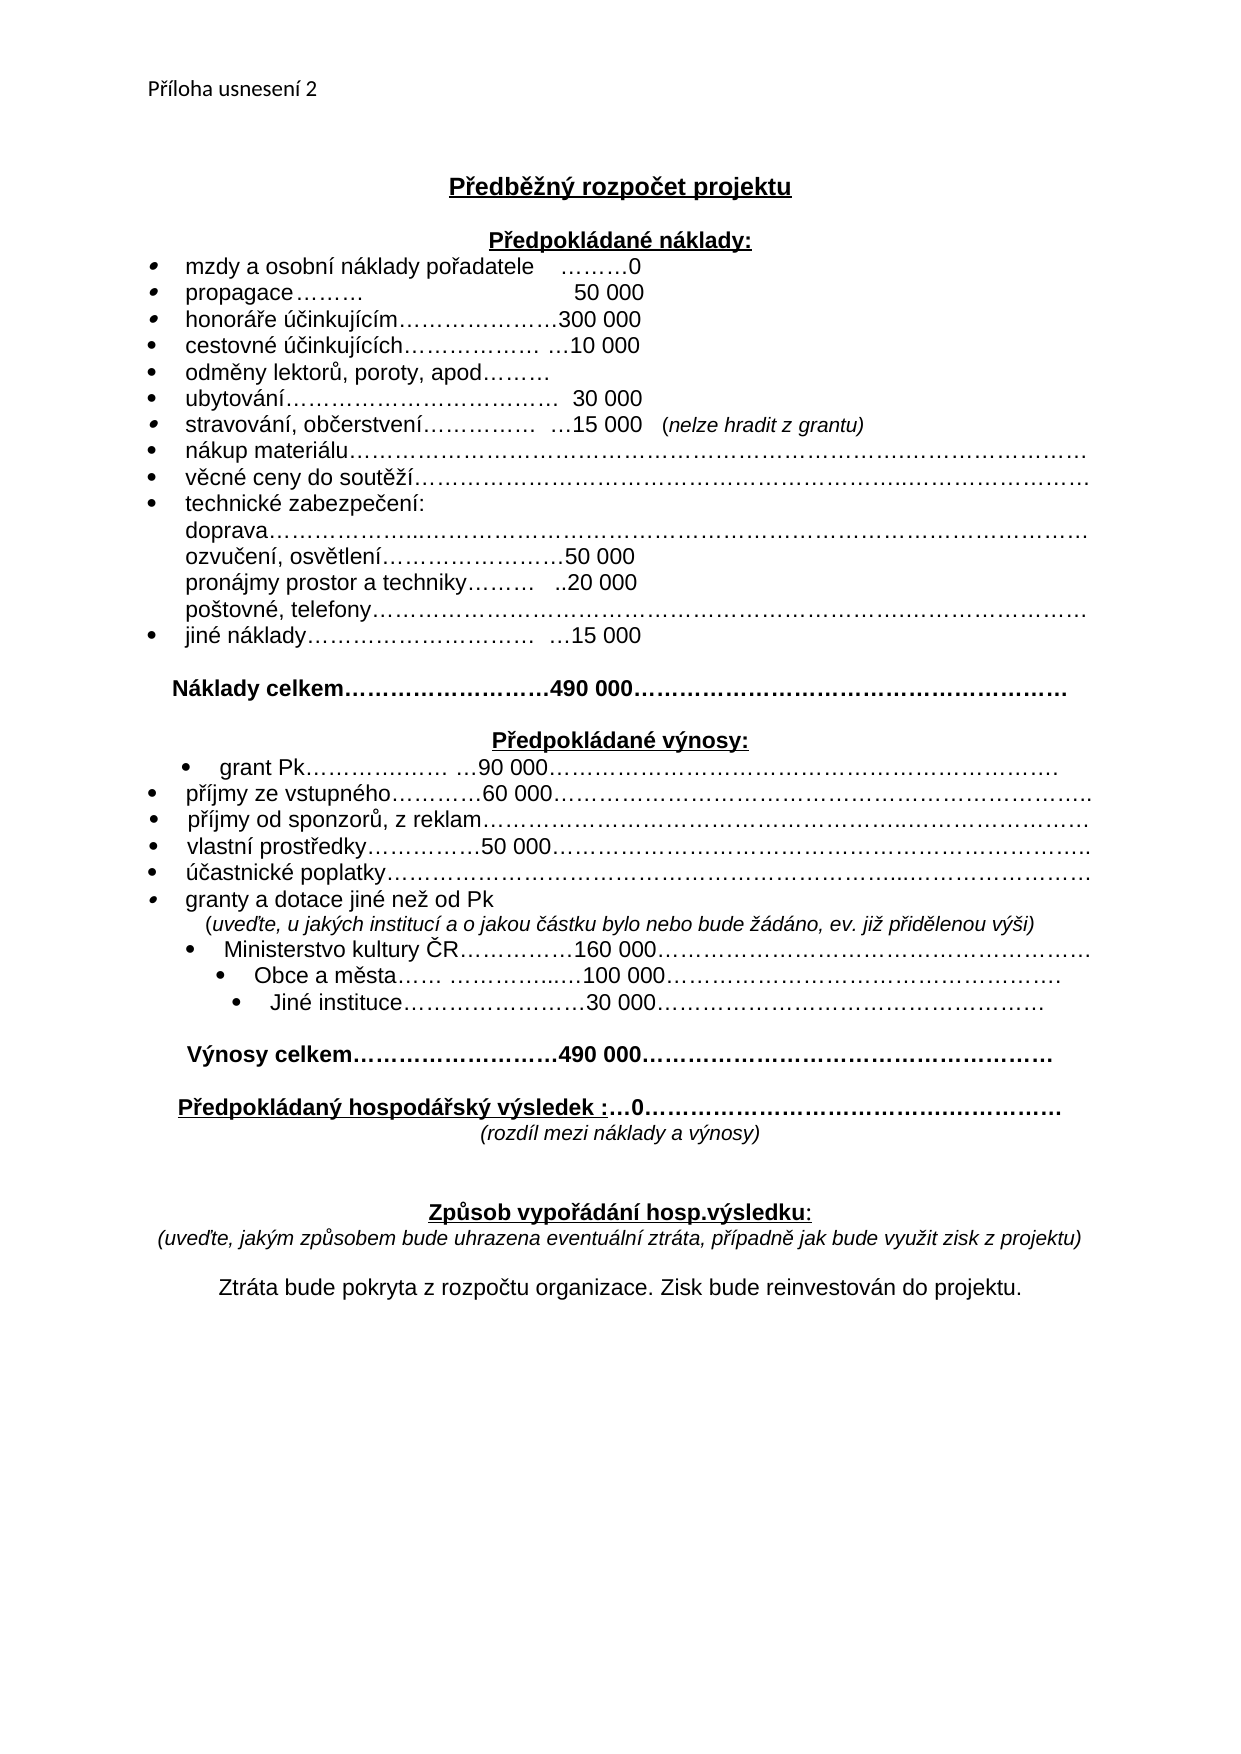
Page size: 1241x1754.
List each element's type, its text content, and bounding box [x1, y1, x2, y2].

list grant Pk………….…… …90 000…………………………………………………………. [148, 754, 1093, 780]
text Výnosy celkem………………………490 000……………………………………………… [148, 1041, 1093, 1068]
text Způsob vypořádání hosp.výsledku: [148, 1197, 1093, 1226]
list příjmy ze vstupného…………60 000…………………………………………………………….. [148, 780, 1093, 806]
text Ztráta bude pokryta z rozpočtu organizace. Zisk bude reinvestován do projektu. [148, 1274, 1093, 1300]
list Ministerstvo kultury ČR……………160 000………………………………………………… [185, 936, 1093, 962]
text Předpokládané náklady: [148, 227, 1093, 253]
list ubytování……………………………… 30 000 [148, 385, 1093, 411]
text (rozdíl mezi náklady a výnosy) [148, 1120, 1093, 1144]
list granty a dotace jiné než od Pk [148, 886, 1093, 912]
list mzdy a osobní náklady pořadatele ………0 [148, 253, 1093, 279]
list příjmy od sponzorů, z reklam………………………………………………..…………………… [148, 806, 1093, 833]
list vlastní prostředky……………50 000…………………………………………………………….. [148, 833, 1093, 859]
text Předpokládaný hospodářský výsledek :…0………………………………….…………… [148, 1094, 1093, 1120]
text pronájmy prostor a techniky……… ..20 000 [185, 569, 1093, 596]
list Jiné instituce……………………30 000…………………………………………… [185, 988, 1093, 1015]
text ozvučení, osvětlení……………………50 000 [185, 543, 1093, 569]
list cestovné účinkujících……………… …10 000 [148, 332, 1093, 358]
list nákup materiálu……………………………………………………………….…………………… [148, 437, 1093, 464]
list honoráře účinkujícím…………………300 000 [148, 306, 1093, 332]
list věcné ceny do soutěží………………………………………………………..…………………… [148, 464, 1093, 490]
list účastnické poplatky…………………………………………………………...…………………… [148, 859, 1093, 886]
list stravování, občerstvení…………… …15 000 (nelze hradit z grantu) [148, 411, 1093, 437]
list Obce a města…… …………...…100 000……………………………………………. [185, 962, 1093, 988]
text Náklady celkem………………………490 000………………………………………………… [148, 675, 1093, 701]
text (uveďte, jakým způsobem bude uhrazena eventuální ztráta, případně jak bude využit zisk z projektu) [148, 1226, 1093, 1250]
text (uveďte, u jakých institucí a o jakou částku bylo nebo bude žádáno, ev. již přidělenou výši) [148, 912, 1093, 936]
list odměny lektorů, poroty, apod……… [148, 358, 1093, 385]
text Předpokládané výnosy: [148, 727, 1093, 754]
text Předběžný rozpočet projektu [148, 172, 1093, 200]
list technické zabezpečení: [148, 490, 1093, 517]
list propagace ……… 50 000 [148, 279, 1093, 306]
list jiné náklady………………………… …15 000 [148, 622, 1093, 648]
text poštovné, telefony…………………………………………………………….…………………… [185, 596, 1093, 622]
text doprava………………...…………………………………………………………………………… [148, 517, 1093, 543]
